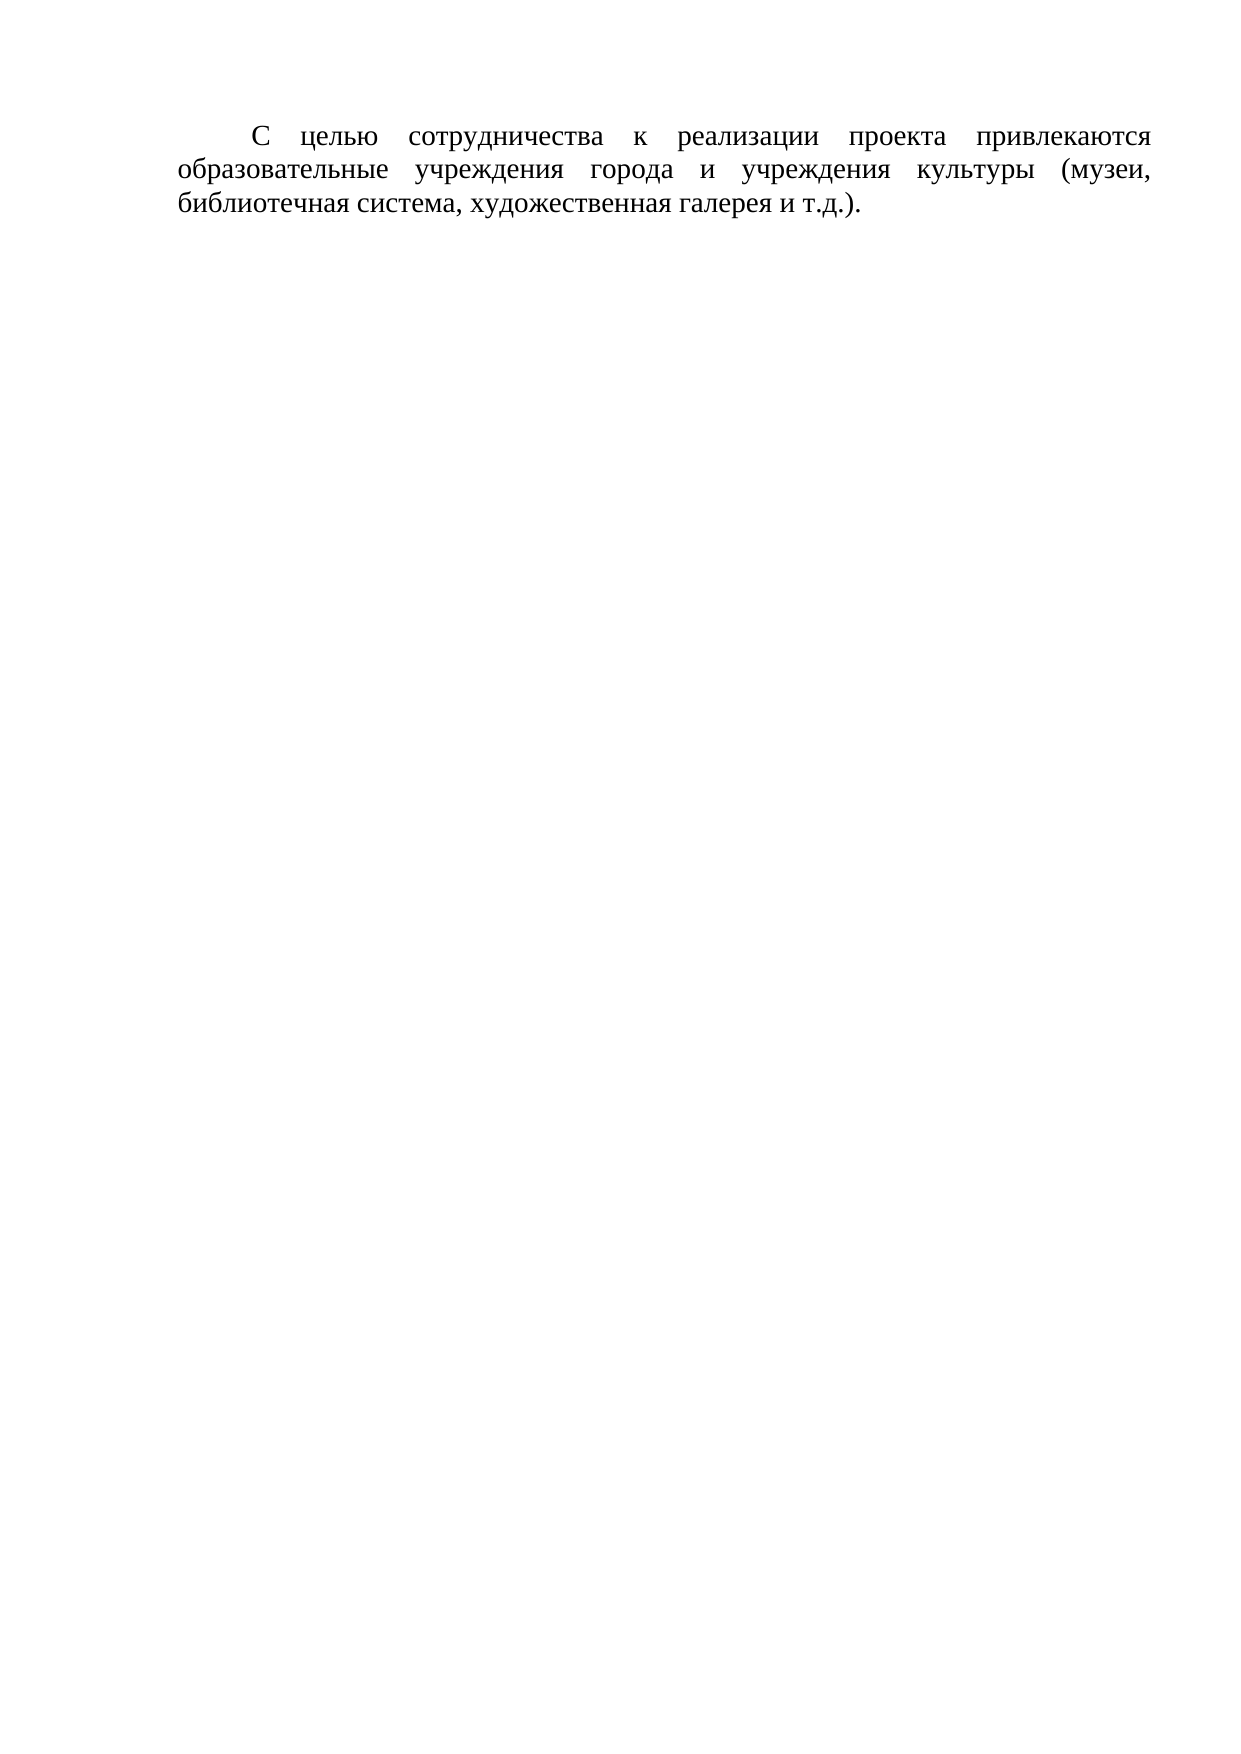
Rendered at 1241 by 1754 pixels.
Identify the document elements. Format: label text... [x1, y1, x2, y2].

text С целью сотрудничества к реализации проекта привлекаются образовательные учреждения города и учреждения культуры (музеи, библиотечная система, художественная галерея и т.д.). [177, 118, 1152, 219]
